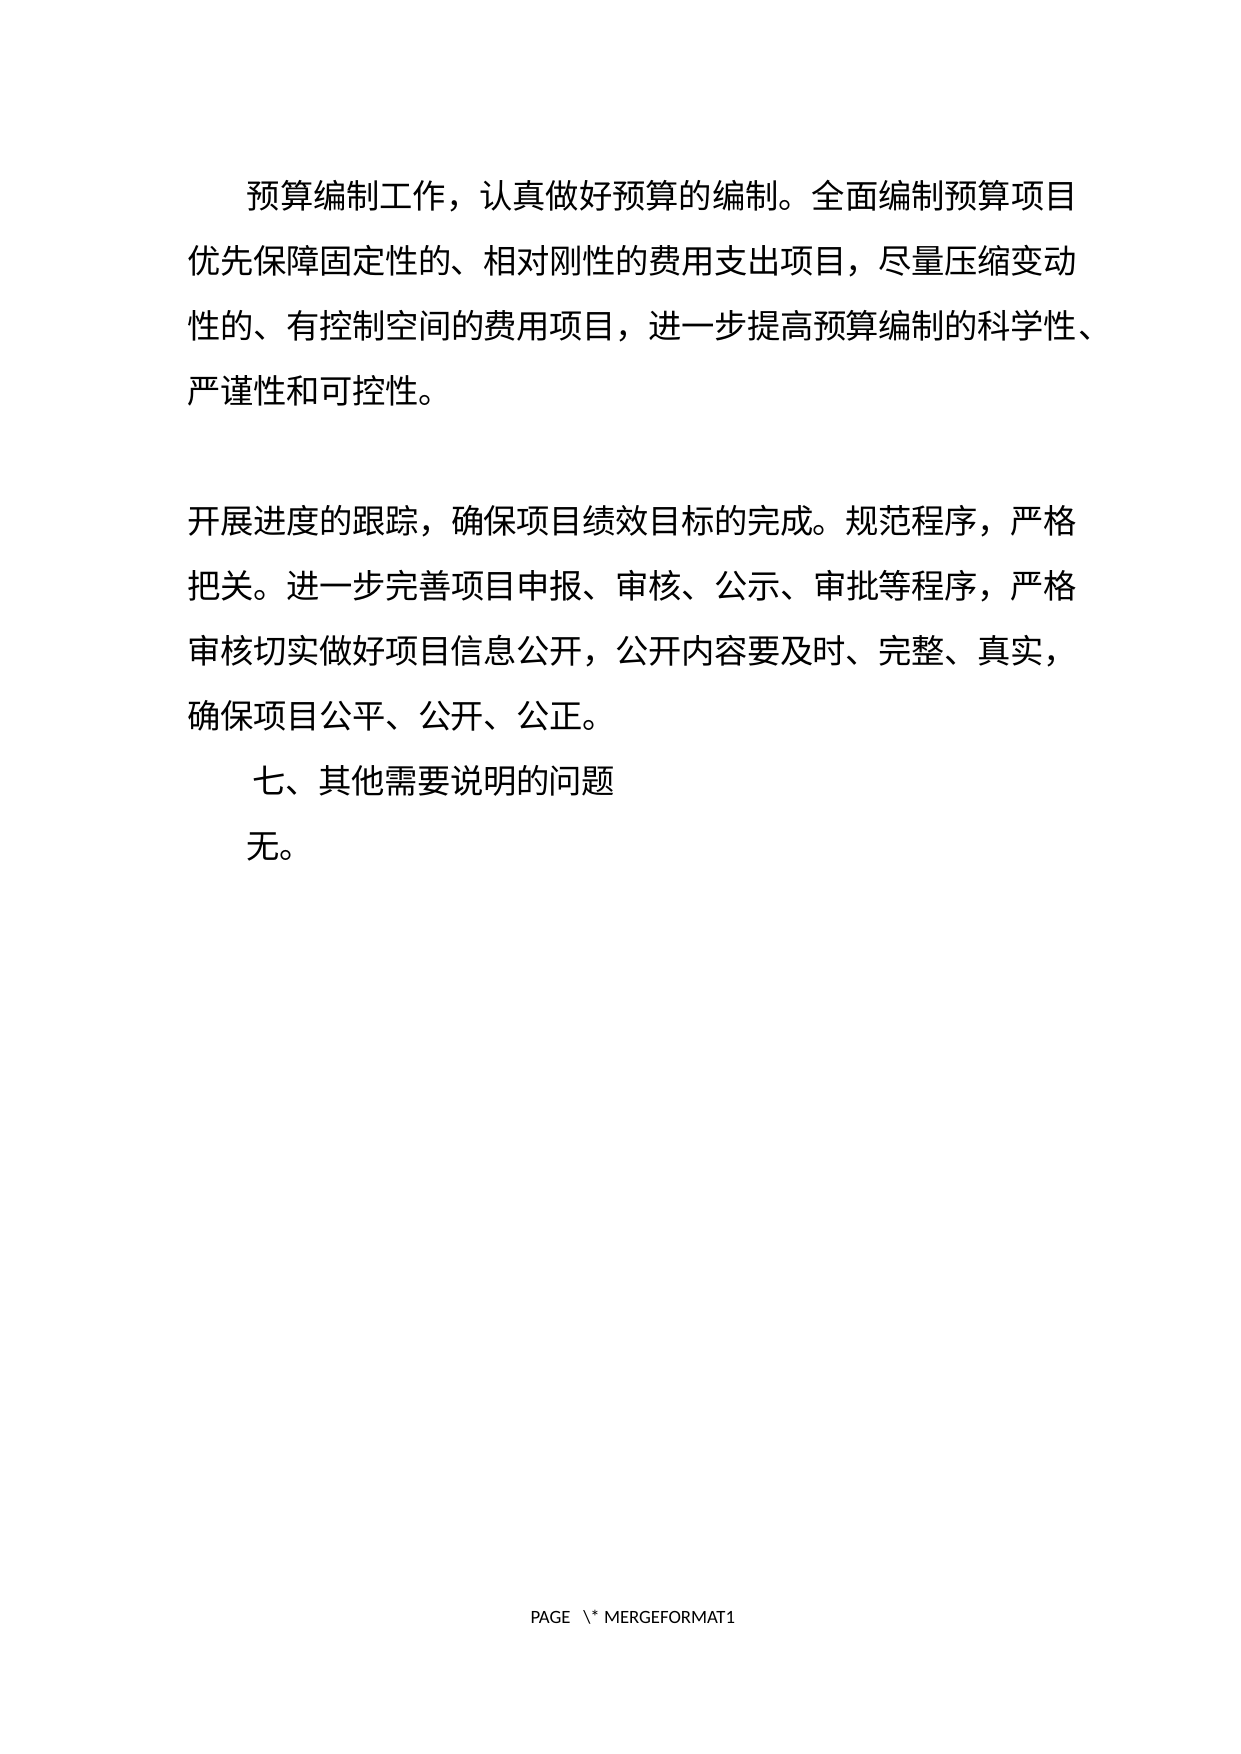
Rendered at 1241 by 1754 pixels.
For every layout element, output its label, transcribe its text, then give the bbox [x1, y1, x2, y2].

text 无。 [187, 812, 1078, 877]
text 预算编制工作，认真做好预算的编制。全面编制预算项目，优先保障固定性的、相对刚性的费用支出项目，尽量压缩变动性的、有控制空间的费用项目，进一步提高预算编制的科学性、严谨性和可控性。 开展进度的跟踪，确保项目绩效目标的完成。规范程序，严格把关。进一步完善项目申报、审核、公示、审批等程序，严格审核切实做好项目信息公开，公开内容要及时、完整、真实，确保项目公平、公开、公正。 [187, 162, 1078, 747]
text 七、其他需要说明的问题 [187, 747, 1078, 812]
